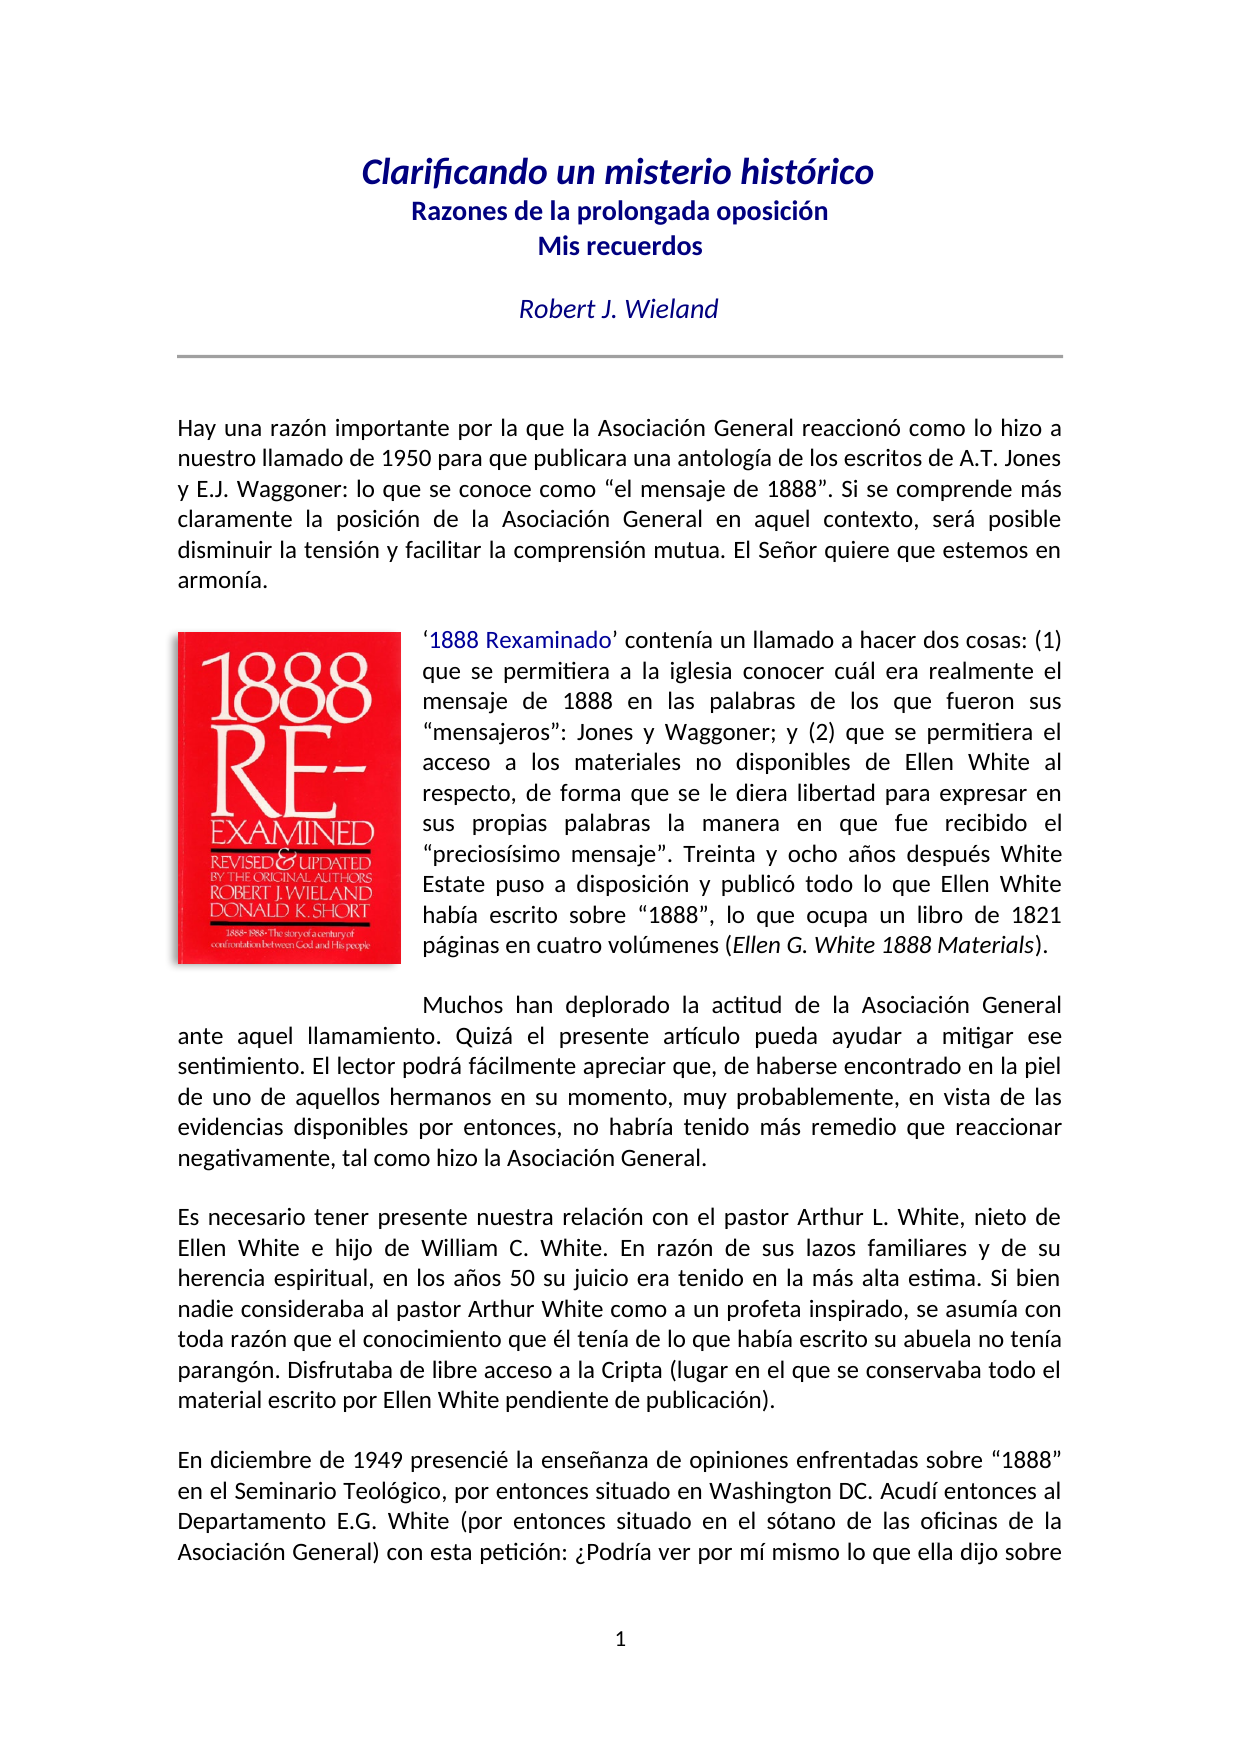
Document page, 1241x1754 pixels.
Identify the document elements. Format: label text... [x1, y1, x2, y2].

text Clarificando un misterio histórico Razones de la prolongada oposición Mis recuerdos [177, 148, 1063, 262]
text Es necesario tener presente nuestra relación con el pastor Arthur L. White, nieto de Ellen White e hijo de William C. White. En razón de sus lazos familiares y de su herencia espiritual, en los años 50 su juicio era tenido en la más alta estima. Si bien nadie consideraba al pastor Arthur White como a un profeta inspirado, se asumía con toda razón que el conocimiento que él tenía de lo que había escrito su abuela no tenía parangón. Disfrutaba de libre acceso a la Cripta (lugar en el que se conservaba todo el material escrito por Ellen White pendiente de publicación). [177, 1202, 1063, 1415]
text Hay una razón importante por la que la Asociación General reaccionó como lo hizo a nuestro llamado de 1950 para que publicara una antología de los escritos de A.T. Jones y E.J. Waggoner: lo que se conoce como “el mensaje de 1888”. Si se comprende más claramente la posición de la Asociación General en aquel contexto, será posible disminuir la tensión y facilitar la comprensión mutua. El Señor quiere que estemos en armonía. [177, 412, 1063, 595]
picture [178, 632, 401, 964]
text ‘1888 Rexaminado’ contenía un llamado a hacer dos cosas: (1) que se permitiera a la iglesia conocer cuál era realmente el mensaje de 1888 en las palabras de los que fueron sus “mensajeros”: Jones y Waggoner; y (2) que se permitiera el acceso a los materiales no disponibles de Ellen White al respecto, de forma que se le diera libertad para expresar en sus propias palabras la manera en que fue recibido el “preciosísimo mensaje”. Treinta y ocho años después White Estate puso a disposición y publicó todo lo que Ellen White había escrito sobre “1888”, lo que ocupa un libro de 1821 páginas en cuatro volúmenes (Ellen G. White 1888 Materials). [177, 624, 1063, 960]
text Muchos han deplorado la actitud de la Asociación General ante aquel llamamiento. Quizá el presente artículo pueda ayudar a mitigar ese sentimiento. El lector podrá fácilmente apreciar que, de haberse encontrado en la piel de uno de aquellos hermanos en su momento, muy probablemente, en vista de las evidencias disponibles por entonces, no habría tenido más remedio que reaccionar negativamente, tal como hizo la Asociación General. [177, 989, 1063, 1172]
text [177, 1444, 1063, 1566]
text Robert J. Wieland [177, 291, 1063, 326]
